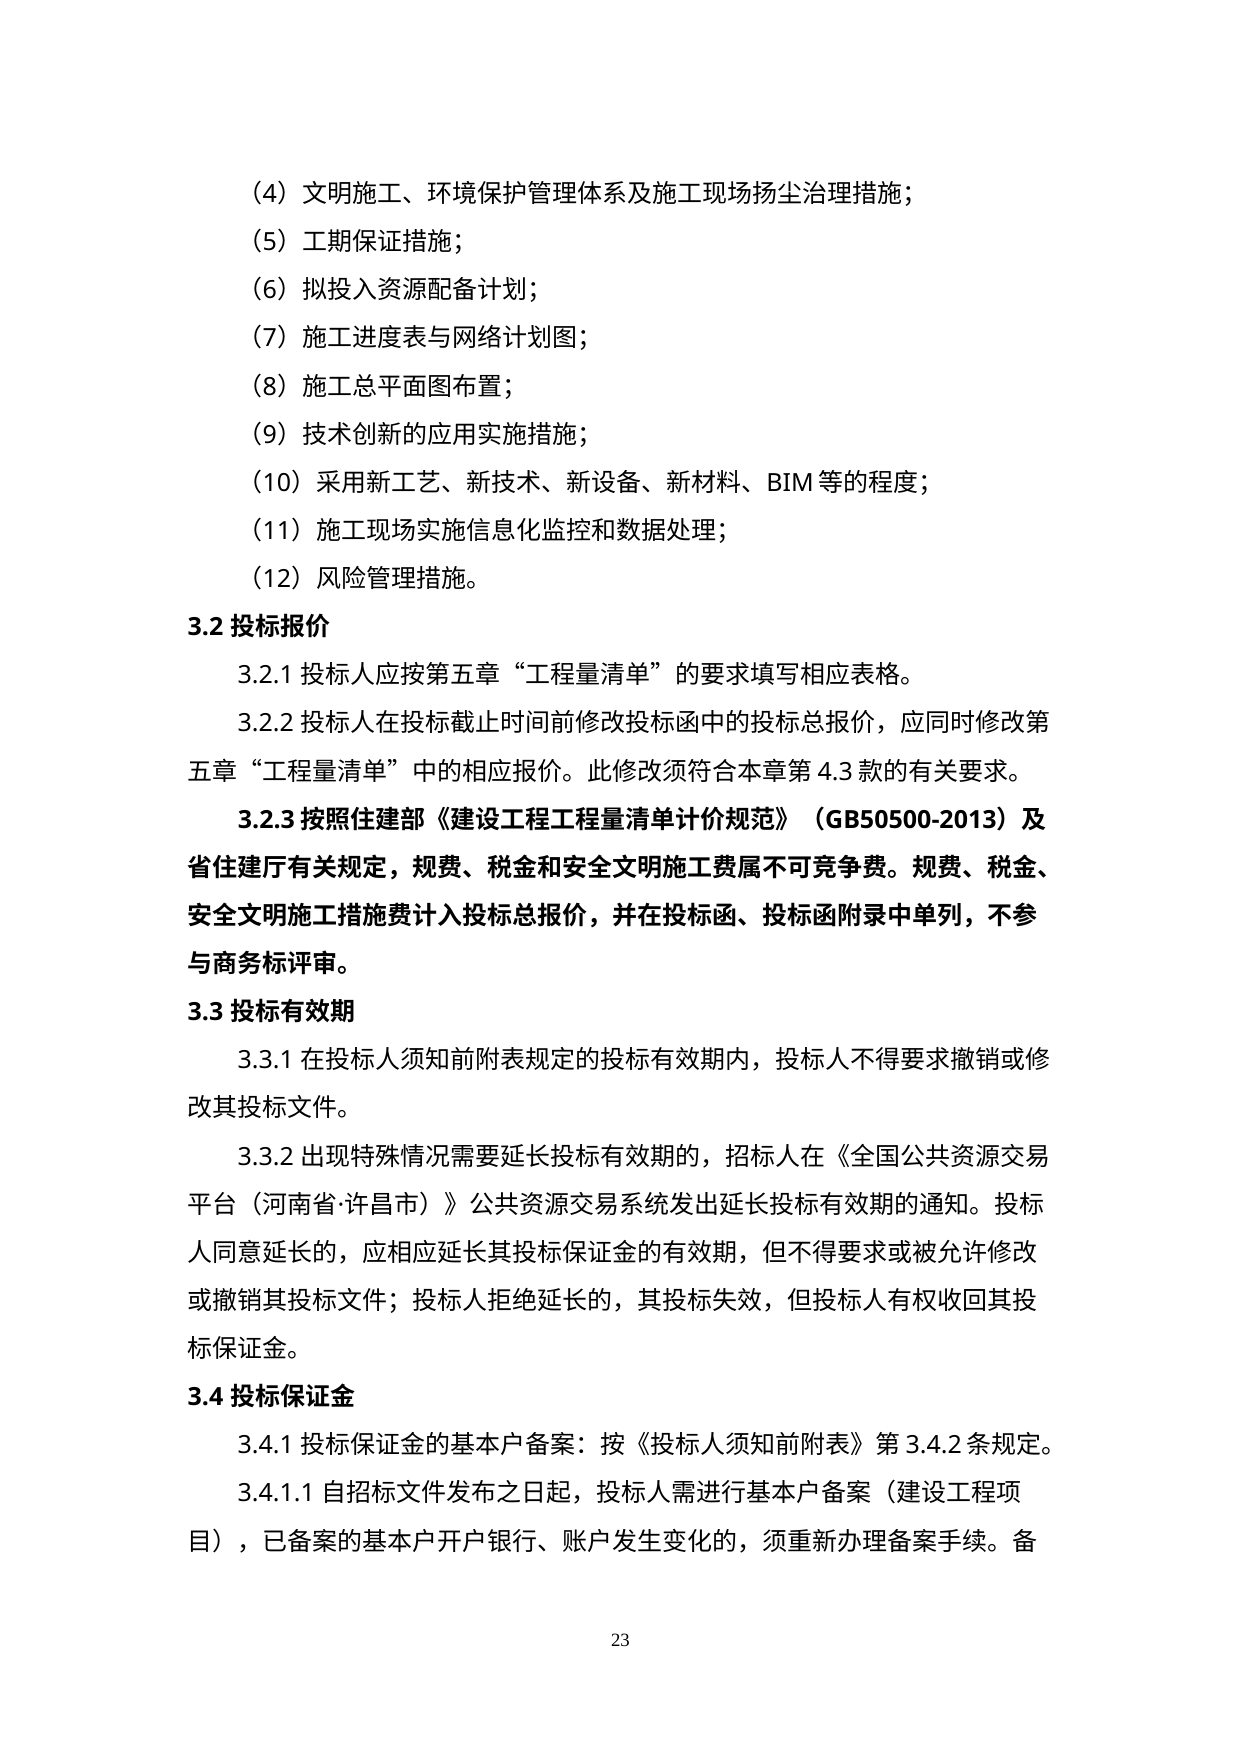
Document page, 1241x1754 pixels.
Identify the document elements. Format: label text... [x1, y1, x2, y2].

text （8）施工总平面图布置； [187, 360, 1053, 408]
text 3.3.1 在投标人须知前附表规定的投标有效期内，投标人不得要求撤销或修改其投标文件。 [187, 1034, 1053, 1130]
text （6）拟投入资源配备计划； [187, 264, 1053, 312]
text 3.2.3按照住建部《建设工程工程量清单计价规范》（GB50500-2013）及省住建厅有关规定，规费、税金和安全文明施工费属不可竞争费。规费、税金、安全文明施工措施费计入投标总报价，并在投标函、投标函附录中单列，不参与商务标评审。 [187, 793, 1053, 986]
text 3.3.2 出现特殊情况需要延长投标有效期的，招标人在《全国公共资源交易平台（河南省·许昌市）》公共资源交易系统发出延长投标有效期的通知。投标人同意延长的，应相应延长其投标保证金的有效期，但不得要求或被允许修改或撤销其投标文件；投标人拒绝延长的，其投标失效，但投标人有权收回其投标保证金。 [187, 1130, 1053, 1371]
text （5）工期保证措施； [187, 216, 1053, 264]
text （12）风险管理措施。 [187, 553, 1053, 601]
text （4）文明施工、环境保护管理体系及施工现场扬尘治理措施； [187, 168, 1053, 216]
text 3.4 投标保证金 [187, 1371, 1053, 1419]
text 3.2.2 投标人在投标截止时间前修改投标函中的投标总报价，应同时修改第五章“工程量清单”中的相应报价。此修改须符合本章第4.3款的有关要求。 [187, 697, 1053, 793]
text 3.3 投标有效期 [187, 986, 1053, 1034]
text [187, 1467, 1053, 1563]
text 3.2 投标报价 [187, 601, 1053, 649]
text 3.4.1 投标保证金的基本户备案：按《投标人须知前附表》第3.4.2条规定。 [187, 1419, 1053, 1467]
text （10）采用新工艺、新技术、新设备、新材料、BIM等的程度； [187, 456, 1053, 504]
text （11）施工现场实施信息化监控和数据处理； [187, 504, 1053, 553]
text （9）技术创新的应用实施措施； [187, 408, 1053, 456]
text 3.2.1 投标人应按第五章“工程量清单”的要求填写相应表格。 [187, 649, 1053, 697]
text （7）施工进度表与网络计划图； [187, 312, 1053, 360]
